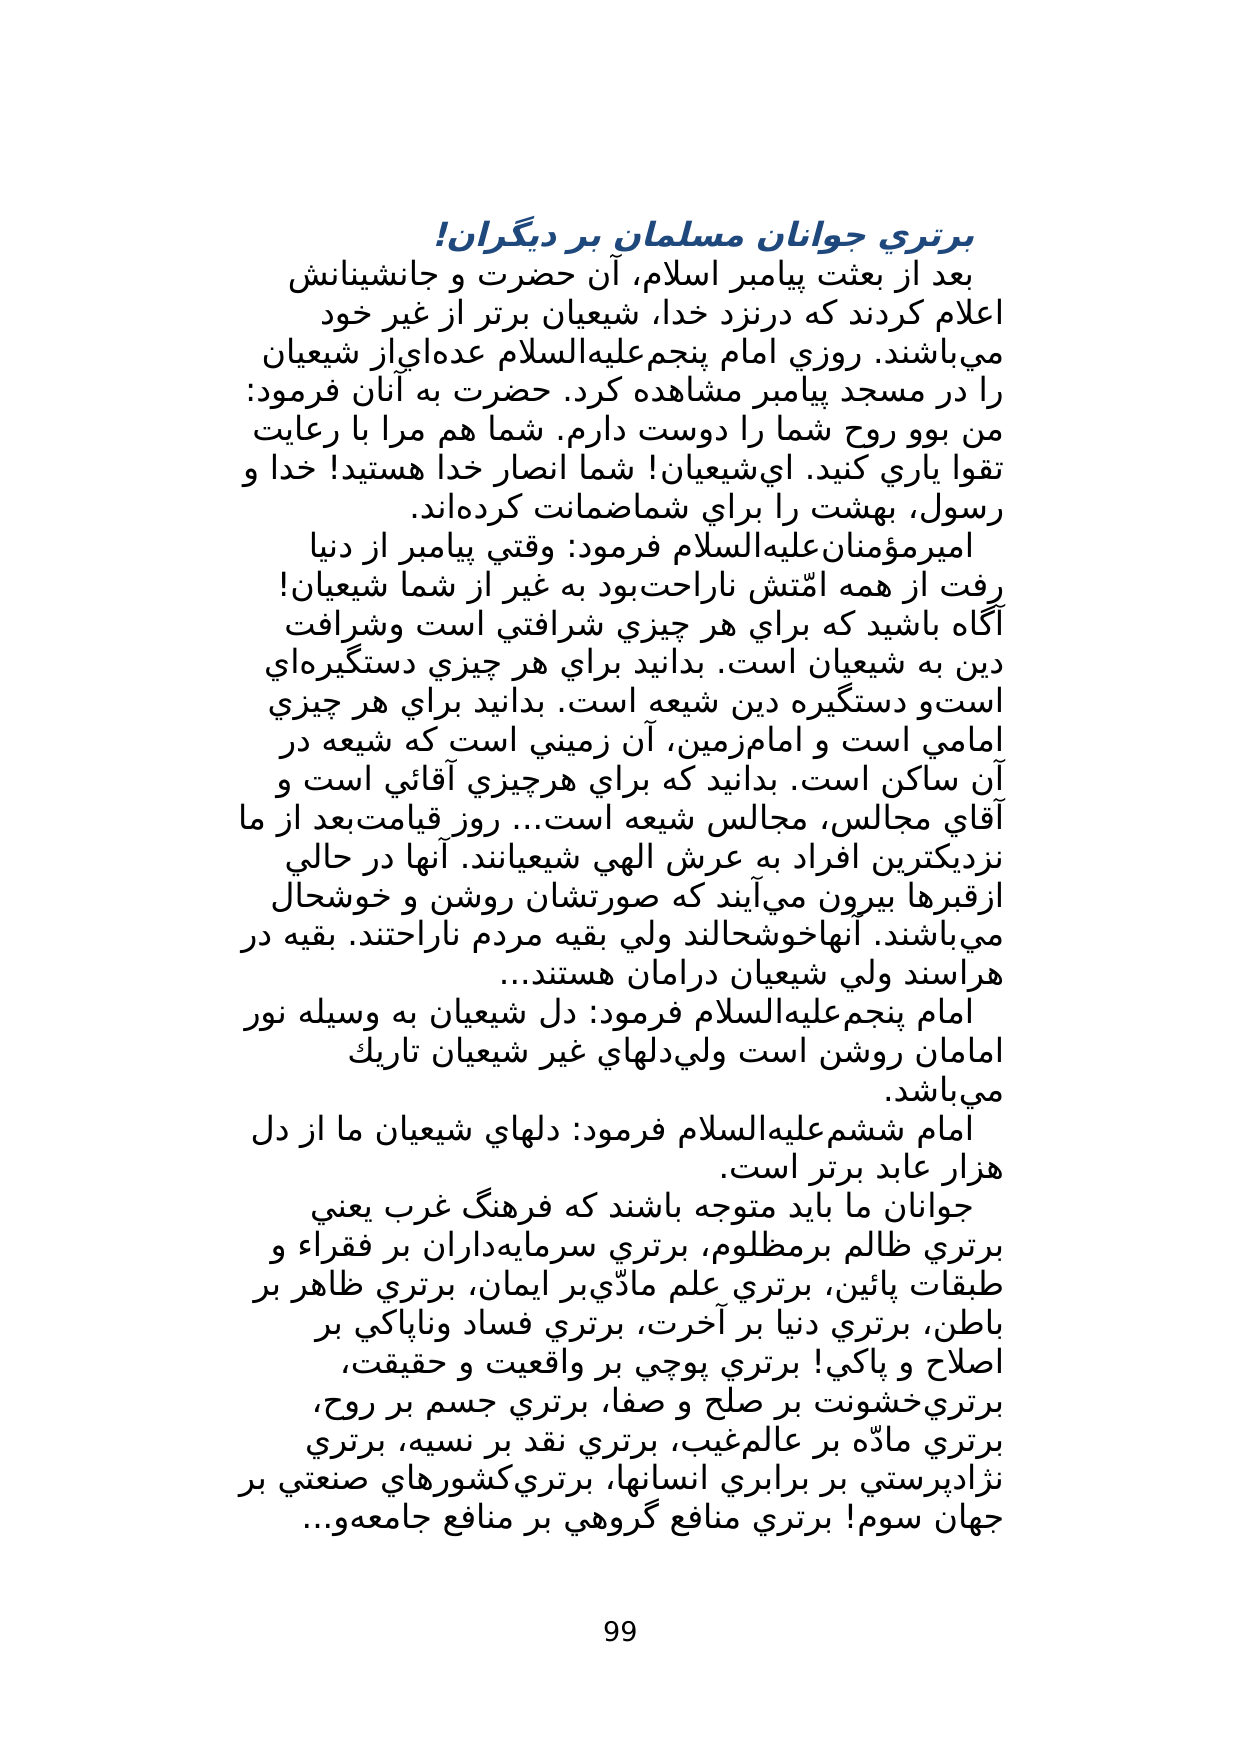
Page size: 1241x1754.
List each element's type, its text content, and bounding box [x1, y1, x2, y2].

text بعد از بعثت‌ پيامبر اسلام‌، آن‌ حضرت‌ و جانشينانش‌ اعلام‌ كردند كه‌ درنزد خدا، شيعيان‌ برتر از غير خود مي‌باشند. روزي‌ امام‌ پنجم‌عليه‌السلام عده‌اي‌از شيعيان‌ را در مسجد پيامبر مشاهده‌ كرد. حضرت‌ به‌ آنان‌ فرمود: من‌ بوو روح‌ شما را دوست‌ دارم‌. شما هم‌ مرا با رعايت‌ تقوا ياري‌ كنيد. اي‌شيعيان‌! شما انصار خدا هستيد! خدا و رسول‌، بهشت‌ را براي‌ شماضمانت‌ كرده‌اند. [236, 254, 1004, 526]
text امام‌ ششم‌عليه‌السلام فرمود: دلهاي‌ شيعيان‌ ما از دل‌ هزار عابد برتر است‌. [236, 1109, 1004, 1187]
subtitle برتري‌ جوانان‌ مسلمان‌ بر ديگران‌! [236, 216, 1004, 254]
text امام‌ پنجم‌عليه‌السلام فرمود: دل‌ شيعيان‌ به وسيله‌ نور امامان‌ روشن‌ است‌ ولي‌دلهاي‌ غير شيعيان‌ تاريك‌ مي‌باشد. [236, 993, 1004, 1109]
text اميرمؤمنان‌عليه‌السلام فرمود: وقتي‌ پيامبر از دنيا رفت‌ از همه‌ امّتش‌ ناراحت‌بود به غير از شما شيعيان‌! آگاه‌ باشيد كه‌ براي‌ هر چيزي‌ شرافتي‌ است‌ وشرافت‌ دين‌ به‌ شيعيان‌ است‌. بدانيد براي‌ هر چيزي‌ دستگيره‌اي‌ است‌و دستگيره دين‌ شيعه‌ است‌. بدانيد براي‌ هر چيزي‌ امامي‌ است‌ و امام‌زمين‌، آن‌ زميني‌ است‌ كه‌ شيعه‌ در آن‌ ساكن‌ است‌. بدانيد كه‌ براي‌ هرچيزي‌ آقائي‌ است‌ و آقاي‌ مجالس‌، مجالس‌ شيعه‌ است‌... روز قيامت‌بعد از ما نزديكترين‌ افراد به‌ عرش‌ الهي‌ شيعيانند. آنها در حالي‌ ازقبرها بيرون‌ مي‌آيند كه‌ صورتشان‌ روشن‌ و خوشحال‌ مي‌باشند. آنهاخوشحالند ولي‌ بقيه‌ مردم‌ ناراحتند. بقيه‌ در هراسند ولي‌ شيعيان‌ درامان‌ هستند... [236, 526, 1004, 993]
text جوانان‌ ما بايد متوجه‌ باشند كه‌ فرهنگ‌ غرب‌ يعني‌ برتري‌ ظالم‌ برمظلوم‌، برتري‌ سرمايه‌داران‌ بر فقراء و طبقات‌ پائين‌، برتري‌ علم‌ مادّي‌بر ايمان‌، برتري‌ ظاهر بر باطن‌، برتري‌ دنيا بر آخرت‌، برتري‌ فساد وناپاكي‌ بر اصلاح‌ و پاكي‌! برتري‌ پوچي‌ بر واقعيت‌ و حقيقت‌، برتري‌خشونت‌ بر صلح‌ و صفا، برتري‌ جسم‌ بر روح‌، برتري‌ مادّه‌ بر عالم‌غيب‌، برتري‌ نقد بر نسيه‌، برتري‌ نژادپرستي‌ بر برابري‌ انسانها، برتري‌كشورهاي‌ صنعتي‌ بر جهان‌ سوم‌! برتري‌ منافع‌ گروهي‌ بر منافع‌ جامعه‌و... [236, 1187, 1004, 1537]
